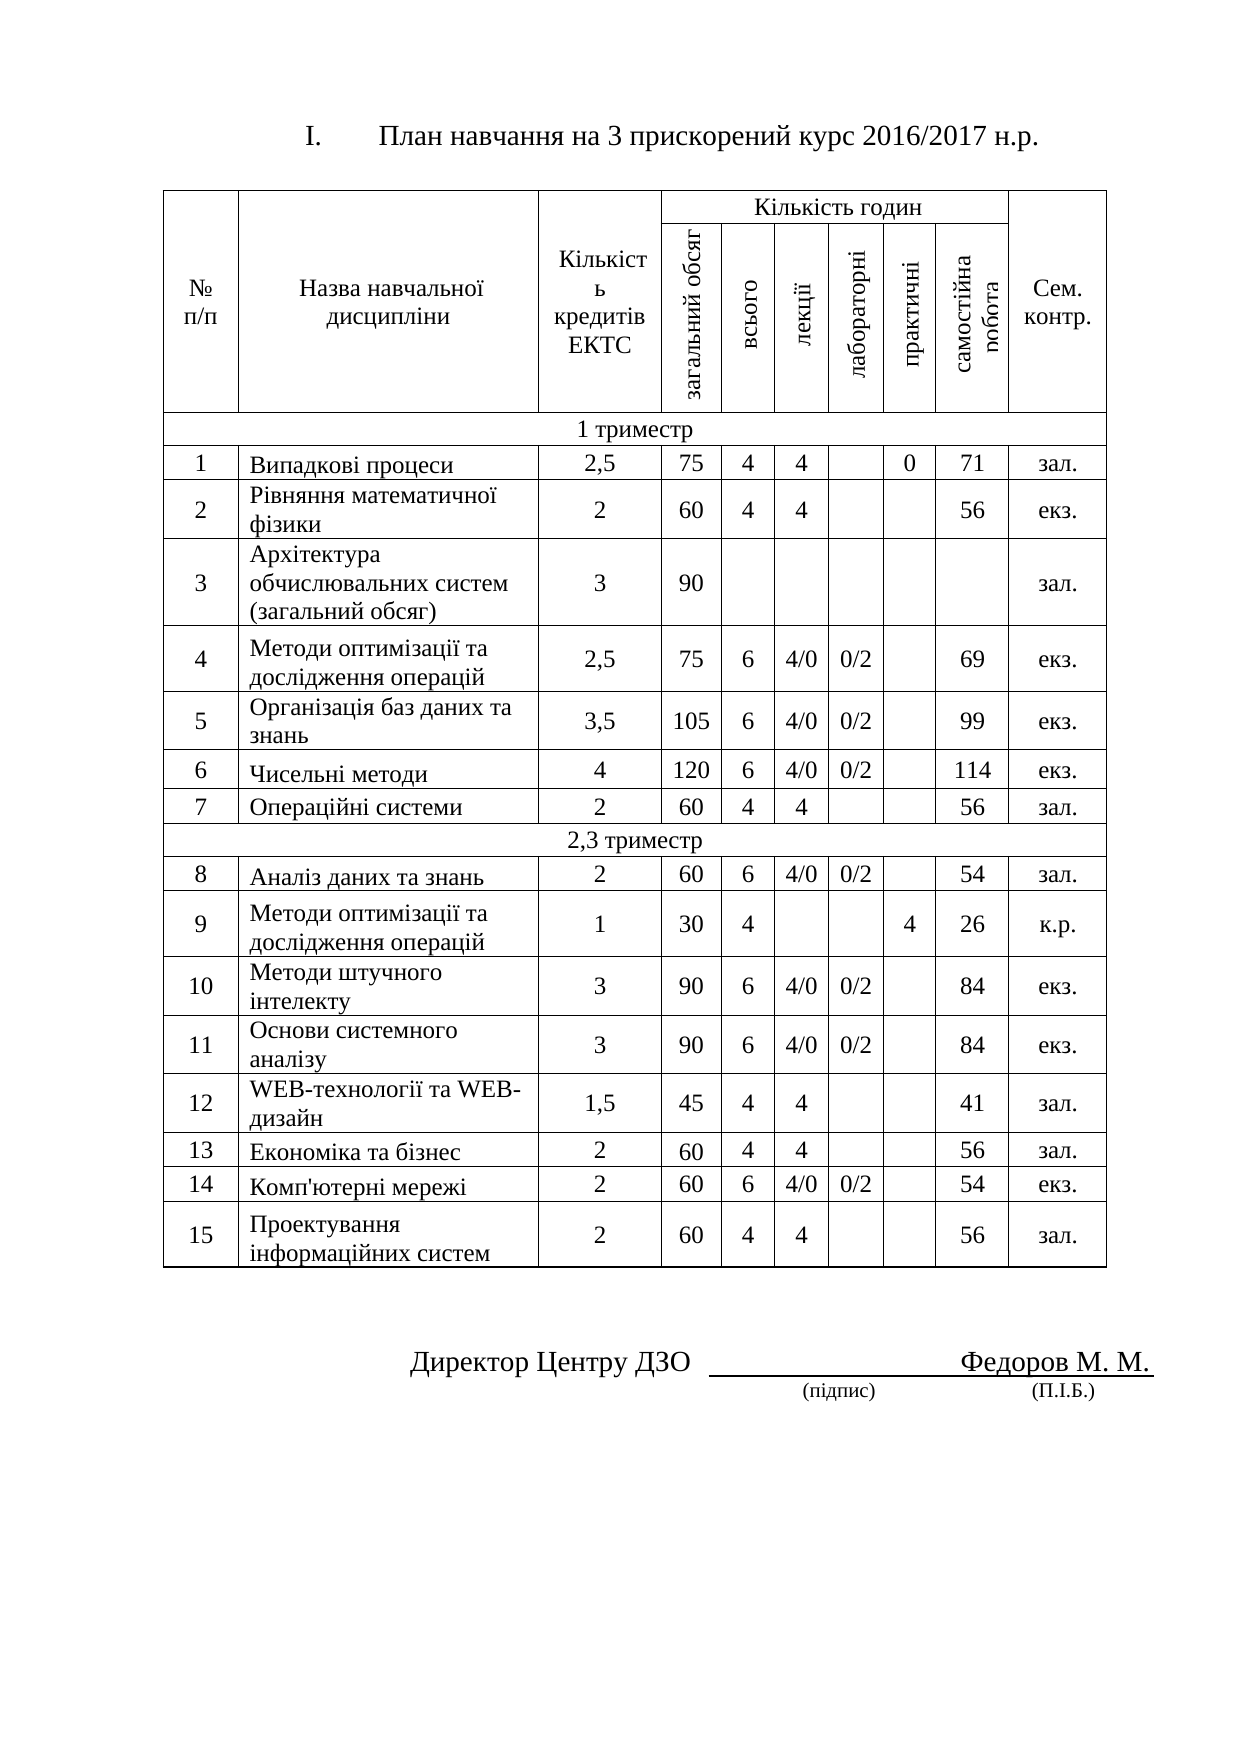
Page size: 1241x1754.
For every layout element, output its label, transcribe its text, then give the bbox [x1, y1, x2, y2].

table_cell 90 [662, 957, 721, 1014]
table_cell 3 [539, 1016, 661, 1073]
table_cell [884, 1074, 935, 1132]
table_cell [936, 539, 1008, 625]
table_cell 56 [936, 1133, 1008, 1166]
table_cell Архітектура обчислювальних систем (загальний обсяг) [239, 539, 538, 625]
table_cell 84 [936, 1016, 1008, 1073]
table_cell Операційні системи [239, 789, 538, 823]
table_cell 3 [539, 539, 661, 625]
table_header Сем. контр. [1009, 191, 1106, 412]
table_cell Методи штучного інтелекту [239, 957, 538, 1014]
table_cell 13 [164, 1133, 238, 1166]
table_cell 41 [936, 1074, 1008, 1132]
table_cell 0/2 [829, 626, 883, 691]
table_cell [829, 1202, 883, 1266]
table_cell [884, 957, 935, 1014]
table_cell загальний обсяг [662, 224, 721, 412]
table_cell 12 [164, 1074, 238, 1132]
table_cell 54 [936, 1167, 1008, 1201]
table_cell [829, 539, 883, 625]
table_cell зал. [1009, 446, 1106, 479]
table_cell 60 [662, 1133, 721, 1166]
table_cell 4 [722, 1074, 774, 1132]
table_cell [884, 1202, 935, 1266]
table_cell 4 [775, 789, 828, 823]
table_cell 6 [722, 1167, 774, 1201]
table_cell 45 [662, 1074, 721, 1132]
table_cell 0 [884, 446, 935, 479]
table_cell 60 [662, 857, 721, 890]
table_cell 1 триместр [164, 413, 1106, 445]
table_cell 60 [662, 1202, 721, 1266]
table_cell 4/0 [775, 957, 828, 1014]
table_cell WEB-технології та WEB-дизайн [239, 1074, 538, 1132]
table_cell Методи оптимізації та дослідження операцій [239, 891, 538, 956]
table_cell самостійна робота [936, 224, 1008, 412]
table_cell лабораторні [829, 224, 883, 412]
table_cell 6 [722, 957, 774, 1014]
table_cell 10 [164, 957, 238, 1014]
table_cell 99 [936, 692, 1008, 749]
table_cell Проектування інформаційних систем [239, 1202, 538, 1266]
table_cell 4 [775, 1133, 828, 1166]
table_cell екз. [1009, 480, 1106, 538]
table_cell 71 [936, 446, 1008, 479]
table_cell Рівняння математичної фізики [239, 480, 538, 538]
table_cell 4 [775, 446, 828, 479]
table_cell 15 [164, 1202, 238, 1266]
table_cell Економіка та бізнес [239, 1133, 538, 1166]
table_cell зал. [1009, 1202, 1106, 1266]
table_cell 90 [662, 539, 721, 625]
table_cell 4 [775, 1074, 828, 1132]
table_cell 4/0 [775, 750, 828, 788]
table_cell 30 [662, 891, 721, 956]
table_cell 4/0 [775, 857, 828, 890]
table_cell 54 [936, 857, 1008, 890]
text Директор Центру ДЗО Федоров М. М. [118, 1344, 1152, 1378]
table_cell 56 [936, 789, 1008, 823]
table_cell 4 [722, 446, 774, 479]
table_cell 8 [164, 857, 238, 890]
table_cell 4/0 [775, 692, 828, 749]
table_cell 7 [164, 789, 238, 823]
table_cell 0/2 [829, 957, 883, 1014]
table_cell [884, 539, 935, 625]
table_cell [884, 626, 935, 691]
table_cell 4/0 [775, 1167, 828, 1201]
table_cell 60 [662, 480, 721, 538]
table_cell 0/2 [829, 750, 883, 788]
table_cell 4 [722, 789, 774, 823]
table_cell Методи оптимізації та дослідження операцій [239, 626, 538, 691]
table_cell 56 [936, 480, 1008, 538]
table_cell 4/0 [775, 1016, 828, 1073]
table_cell 6 [722, 750, 774, 788]
table_cell 4 [722, 1133, 774, 1166]
table_cell Аналіз даних та знань [239, 857, 538, 890]
table_cell 4 [539, 750, 661, 788]
table_cell 2,5 [539, 626, 661, 691]
table_cell всього [722, 224, 774, 412]
table_cell 5 [164, 692, 238, 749]
table_cell 2 [539, 1167, 661, 1201]
table_cell 0/2 [829, 692, 883, 749]
table_cell [829, 1074, 883, 1132]
table_cell Чисельні методи [239, 750, 538, 788]
table_cell 6 [722, 692, 774, 749]
table_cell 114 [936, 750, 1008, 788]
list План навчання на 3 прискорений курс 2016/2017 н.р. [118, 118, 1152, 152]
table_cell 105 [662, 692, 721, 749]
table_cell 4/0 [775, 626, 828, 691]
list (підпис) (П.І.Б.) [532, 1378, 1152, 1402]
table_cell [829, 891, 883, 956]
table_cell [884, 1016, 935, 1073]
table_header № п/п [164, 191, 238, 412]
table_cell 6 [722, 857, 774, 890]
table_cell 4 [164, 626, 238, 691]
table_cell [829, 1133, 883, 1166]
table_cell [775, 891, 828, 956]
table_cell 60 [662, 789, 721, 823]
table_cell 4 [775, 480, 828, 538]
table_cell 3,5 [539, 692, 661, 749]
table_cell 2 [539, 857, 661, 890]
table_cell [722, 539, 774, 625]
table_cell зал. [1009, 1074, 1106, 1132]
table_cell [775, 539, 828, 625]
table_cell 4 [722, 891, 774, 956]
table_header Кількість кредитів EКТС [539, 191, 661, 412]
table_cell 4 [775, 1202, 828, 1266]
table_cell лекції [775, 224, 828, 412]
table_cell 4 [722, 480, 774, 538]
table_cell [884, 789, 935, 823]
table_cell 6 [164, 750, 238, 788]
table_cell Випадкові процеси [239, 446, 538, 479]
table_cell 2 [539, 789, 661, 823]
table_cell зал. [1009, 1133, 1106, 1166]
table_cell 56 [936, 1202, 1008, 1266]
table_cell 0/2 [829, 1016, 883, 1073]
table_header Кількість годин [662, 191, 1008, 223]
table_cell зал. [1009, 789, 1106, 823]
table_cell [829, 446, 883, 479]
table_cell 120 [662, 750, 721, 788]
table_cell екз. [1009, 1167, 1106, 1201]
table_cell екз. [1009, 957, 1106, 1014]
table_cell екз. [1009, 692, 1106, 749]
table_cell 26 [936, 891, 1008, 956]
table_cell [884, 857, 935, 890]
table_cell 4 [884, 891, 935, 956]
table_cell Організація баз даних та знань [239, 692, 538, 749]
table_cell 75 [662, 446, 721, 479]
table_cell 75 [662, 626, 721, 691]
table_cell 0/2 [829, 1167, 883, 1201]
table_cell практичні [884, 224, 935, 412]
table_cell 14 [164, 1167, 238, 1201]
table_cell 3 [539, 957, 661, 1014]
table_cell 4 [722, 1202, 774, 1266]
table_cell 90 [662, 1016, 721, 1073]
table_cell 1 [164, 446, 238, 479]
table_cell 60 [662, 1167, 721, 1201]
table_cell 0/2 [829, 857, 883, 890]
table_cell 11 [164, 1016, 238, 1073]
table_cell екз. [1009, 750, 1106, 788]
table_cell 6 [722, 626, 774, 691]
table_cell [884, 480, 935, 538]
table_cell [884, 1167, 935, 1201]
table_cell екз. [1009, 626, 1106, 691]
table_cell 2 [539, 1133, 661, 1166]
table_cell [884, 750, 935, 788]
table_cell 1 [539, 891, 661, 956]
table_cell [829, 789, 883, 823]
table_cell 84 [936, 957, 1008, 1014]
table_cell 2,5 [539, 446, 661, 479]
table_cell Основи системного аналізу [239, 1016, 538, 1073]
table_cell зал. [1009, 539, 1106, 625]
table_cell к.р. [1009, 891, 1106, 956]
table_cell 2 [164, 480, 238, 538]
table_cell 2 [539, 480, 661, 538]
table_cell 69 [936, 626, 1008, 691]
table_cell зал. [1009, 857, 1106, 890]
table_cell Комп'ютерні мережі [239, 1167, 538, 1201]
table_header Назва навчальної дисципліни [239, 191, 538, 412]
table_cell 2 [539, 1202, 661, 1266]
table_cell екз. [1009, 1016, 1106, 1073]
table_cell 3 [164, 539, 238, 625]
table_cell [884, 692, 935, 749]
table_cell 2,3 триместр [164, 824, 1106, 856]
table_cell [884, 1133, 935, 1166]
table_cell 1,5 [539, 1074, 661, 1132]
table_cell [829, 480, 883, 538]
table_cell 9 [164, 891, 238, 956]
table_cell 6 [722, 1016, 774, 1073]
